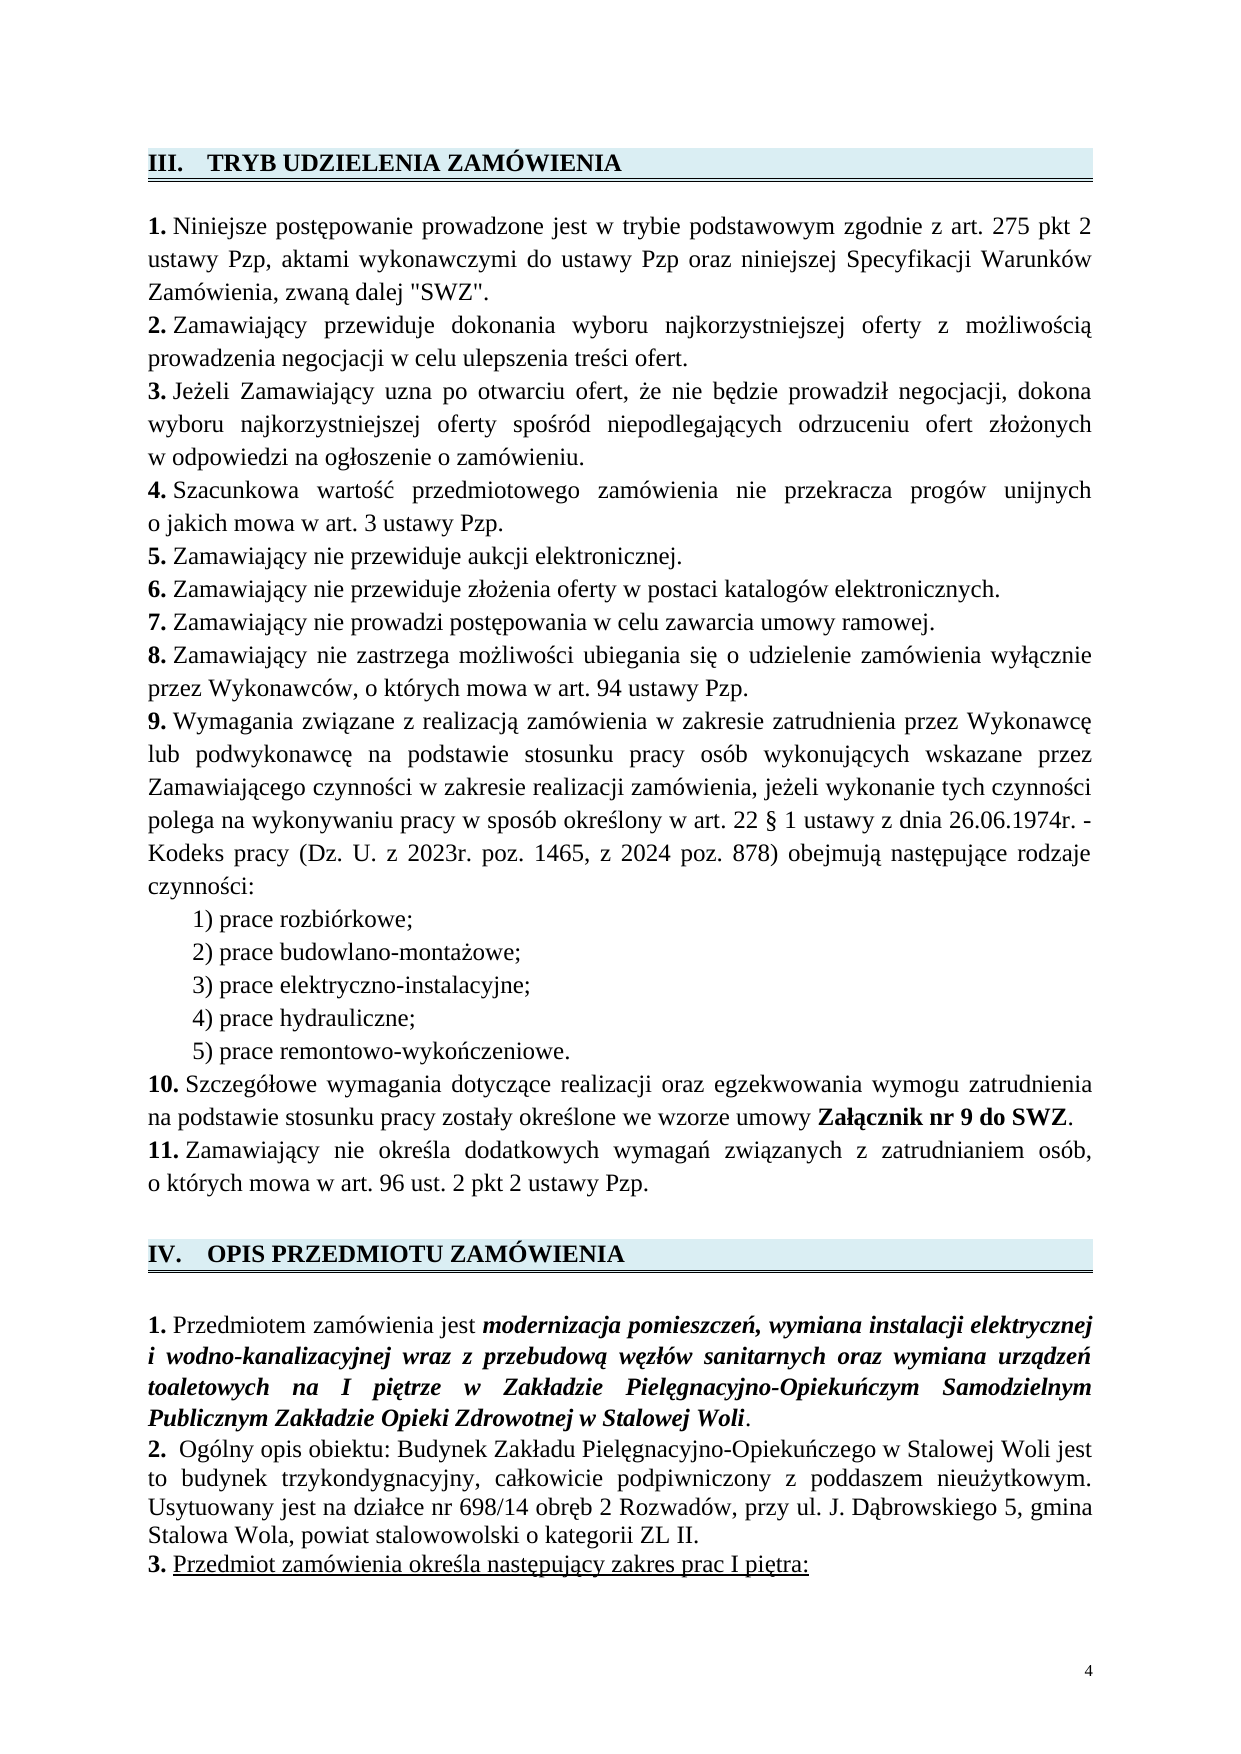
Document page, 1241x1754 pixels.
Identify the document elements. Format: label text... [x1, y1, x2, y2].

text 10. Szczegółowe wymagania dotyczące realizacji oraz egzekwowania wymogu zatrudnienia na podstawie stosunku pracy zostały określone we wzorze umowy Załącznik nr 9 do SWZ. [148, 1069, 1093, 1131]
text 3. Jeżeli Zamawiający uzna po otwarciu ofert, że nie będzie prowadził negocjacji, dokona wyboru najkorzystniejszej oferty spośród niepodlegających odrzuceniu ofert złożonych w odpowiedzi na ogłoszenie o zamówieniu. [148, 376, 1093, 471]
text III. TRYB UDZIELENIA ZAMÓWIENIA [148, 148, 1093, 178]
text 1) prace rozbiórkowe; [192, 904, 1093, 933]
text 1. Przedmiotem zamówienia jest modernizacja pomieszczeń, wymiana instalacji elektrycznej i wodno-kanalizacyjnej wraz z przebudową węzłów sanitarnych oraz wymiana urządzeń toaletowych na I piętrze w Zakładzie Pielęgnacyjno-Opiekuńczym Samodzielnym Publicznym Zakładzie Opieki Zdrowotnej w Stalowej Woli. [148, 1310, 1093, 1432]
text 4) prace hydrauliczne; [192, 1003, 1093, 1032]
text 2) prace budowlano-montażowe; [192, 937, 1093, 966]
text 3) prace elektryczno-instalacyjne; [192, 970, 1093, 999]
text 4. Szacunkowa wartość przedmiotowego zamówienia nie przekracza progów unijnych o jakich mowa w art. 3 ustawy Pzp. [148, 475, 1093, 537]
text 11. Zamawiający nie określa dodatkowych wymagań związanych z zatrudnianiem osób, o których mowa w art. 96 ust. 2 pkt 2 ustawy Pzp. [148, 1135, 1093, 1197]
text 9. Wymagania związane z realizacją zamówienia w zakresie zatrudnienia przez Wykonawcę lub podwykonawcę na podstawie stosunku pracy osób wykonujących wskazane przez Zamawiającego czynności w zakresie realizacji zamówienia, jeżeli wykonanie tych czynności polega na wykonywaniu pracy w sposób określony w art. 22 § 1 ustawy z dnia 26.06.1974r. - Kodeks pracy (Dz. U. z 2023r. poz. 1465, z 2024 poz. 878) obejmują następujące rodzaje czynności: [148, 706, 1093, 900]
text 3. Przedmiot zamówienia określa następujący zakres prac I piętra: [148, 1549, 1093, 1578]
text 2. Ogólny opis obiektu: Budynek Zakładu Pielęgnacyjno-Opiekuńczego w Stalowej Woli jest to budynek trzykondygnacyjny, całkowicie podpiwniczony z poddaszem nieużytkowym. Usytuowany jest na działce nr 698/14 obręb 2 Rozwadów, przy ul. J. Dąbrowskiego 5, gmina Stalowa Wola, powiat stalowowolski o kategorii ZL II. [148, 1434, 1093, 1549]
text 6. Zamawiający nie przewiduje złożenia oferty w postaci katalogów elektronicznych. [148, 574, 1093, 603]
text 5) prace remontowo-wykończeniowe. [192, 1036, 1093, 1065]
text 1. Niniejsze postępowanie prowadzone jest w trybie podstawowym zgodnie z art. 275 pkt 2 ustawy Pzp, aktami wykonawczymi do ustawy Pzp oraz niniejszej Specyfikacji Warunków Zamówienia, zwaną dalej "SWZ". [148, 211, 1093, 306]
text 2. Zamawiający przewiduje dokonania wyboru najkorzystniejszej oferty z możliwością prowadzenia negocjacji w celu ulepszenia treści ofert. [148, 310, 1093, 372]
text 7. Zamawiający nie prowadzi postępowania w celu zawarcia umowy ramowej. [148, 607, 1093, 636]
text 8. Zamawiający nie zastrzega możliwości ubiegania się o udzielenie zamówienia wyłącznie przez Wykonawców, o których mowa w art. 94 ustawy Pzp. [148, 640, 1093, 702]
text 5. Zamawiający nie przewiduje aukcji elektronicznej. [148, 541, 1093, 570]
text IV. OPIS PRZEDMIOTU ZAMÓWIENIA [148, 1239, 1093, 1270]
